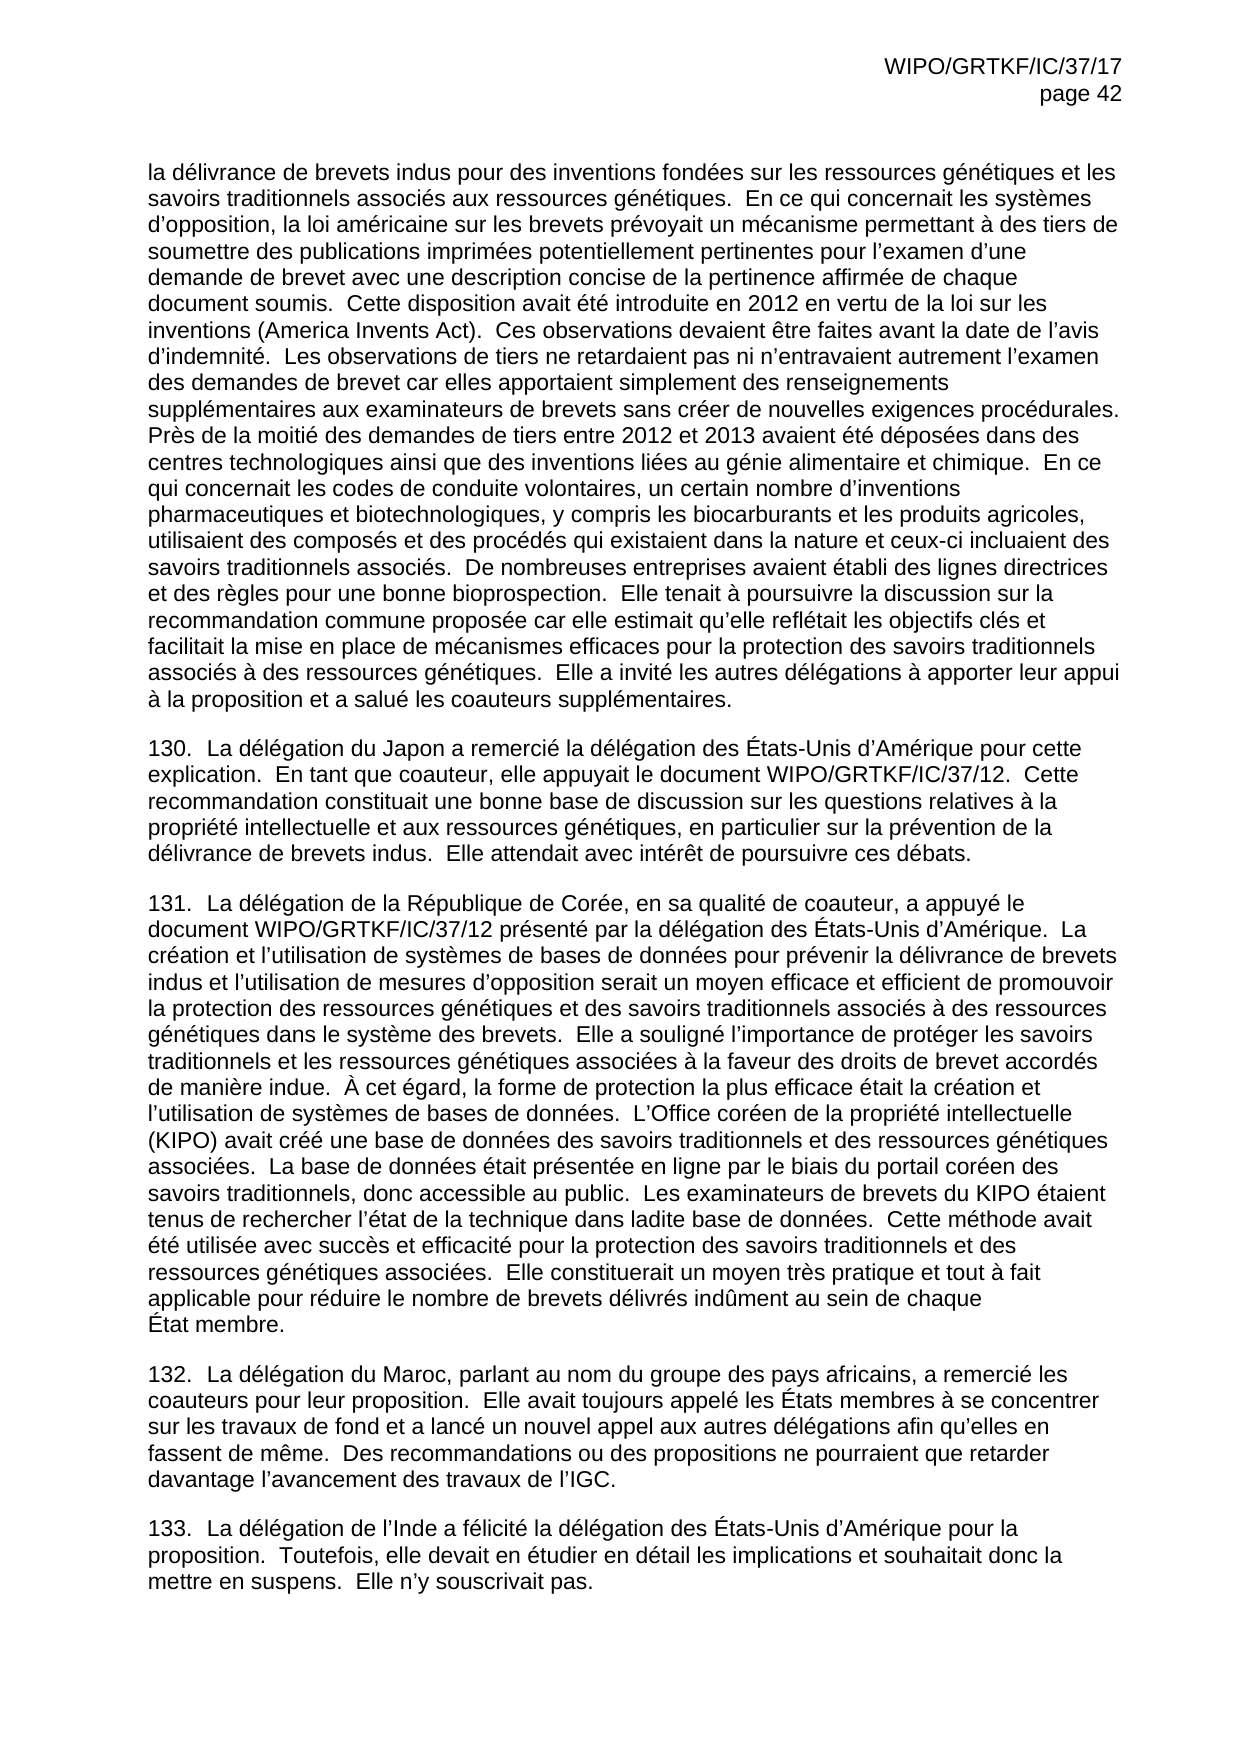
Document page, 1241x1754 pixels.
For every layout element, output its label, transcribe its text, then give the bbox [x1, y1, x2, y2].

list La délégation de l’Inde a félicité la délégation des États-Unis d’Amérique pour la proposition. Toutefois, elle devait en étudier en détail les implications et souhaitait donc la mettre en suspens. Elle n’y souscrivait pas. [148, 1515, 1122, 1594]
list La délégation de la République de Corée, en sa qualité de coauteur, a appuyé le document WIPO/GRTKF/IC/37/12 présenté par la délégation des États-Unis d’Amérique. La création et l’utilisation de systèmes de bases de données pour prévenir la délivrance de brevets indus et l’utilisation de mesures d’opposition serait un moyen efficace et efficient de promouvoir la protection des ressources génétiques et des savoirs traditionnels associés à des ressources génétiques dans le système des brevets. Elle a souligné l’importance de protéger les savoirs traditionnels et les ressources génétiques associées à la faveur des droits de brevet accordés de manière indue. À cet égard, la forme de protection la plus efficace était la création et l’utilisation de systèmes de bases de données. L’Office coréen de la propriété intellectuelle (KIPO) avait créé une base de données des savoirs traditionnels et des ressources génétiques associées. La base de données était présentée en ligne par le biais du portail coréen des savoirs traditionnels, donc accessible au public. Les examinateurs de brevets du KIPO étaient tenus de rechercher l’état de la technique dans ladite base de données. Cette méthode avait été utilisée avec succès et efficacité pour la protection des savoirs traditionnels et des ressources génétiques associées. Elle constituerait un moyen très pratique et tout à fait applicable pour réduire le nombre de brevets délivrés indûment au sein de chaque État membre. [148, 889, 1122, 1338]
list La délégation du Maroc, parlant au nom du groupe des pays africains, a remercié les coauteurs pour leur proposition. Elle avait toujours appelé les États membres à se concentrer sur les travaux de fond et a lancé un nouvel appel aux autres délégations afin qu’elles en fassent de même. Des recommandations ou des propositions ne pourraient que retarder davantage l’avancement des travaux de l’IGC. [148, 1361, 1122, 1492]
list La délégation du Japon a remercié la délégation des États-Unis d’Amérique pour cette explication. En tant que coauteur, elle appuyait le document WIPO/GRTKF/IC/37/12. Cette recommandation constituait une bonne base de discussion sur les questions relatives à la propriété intellectuelle et aux ressources génétiques, en particulier sur la prévention de la délivrance de brevets indus. Elle attendait avec intérêt de poursuivre ces débats. [148, 735, 1122, 867]
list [148, 158, 1122, 712]
